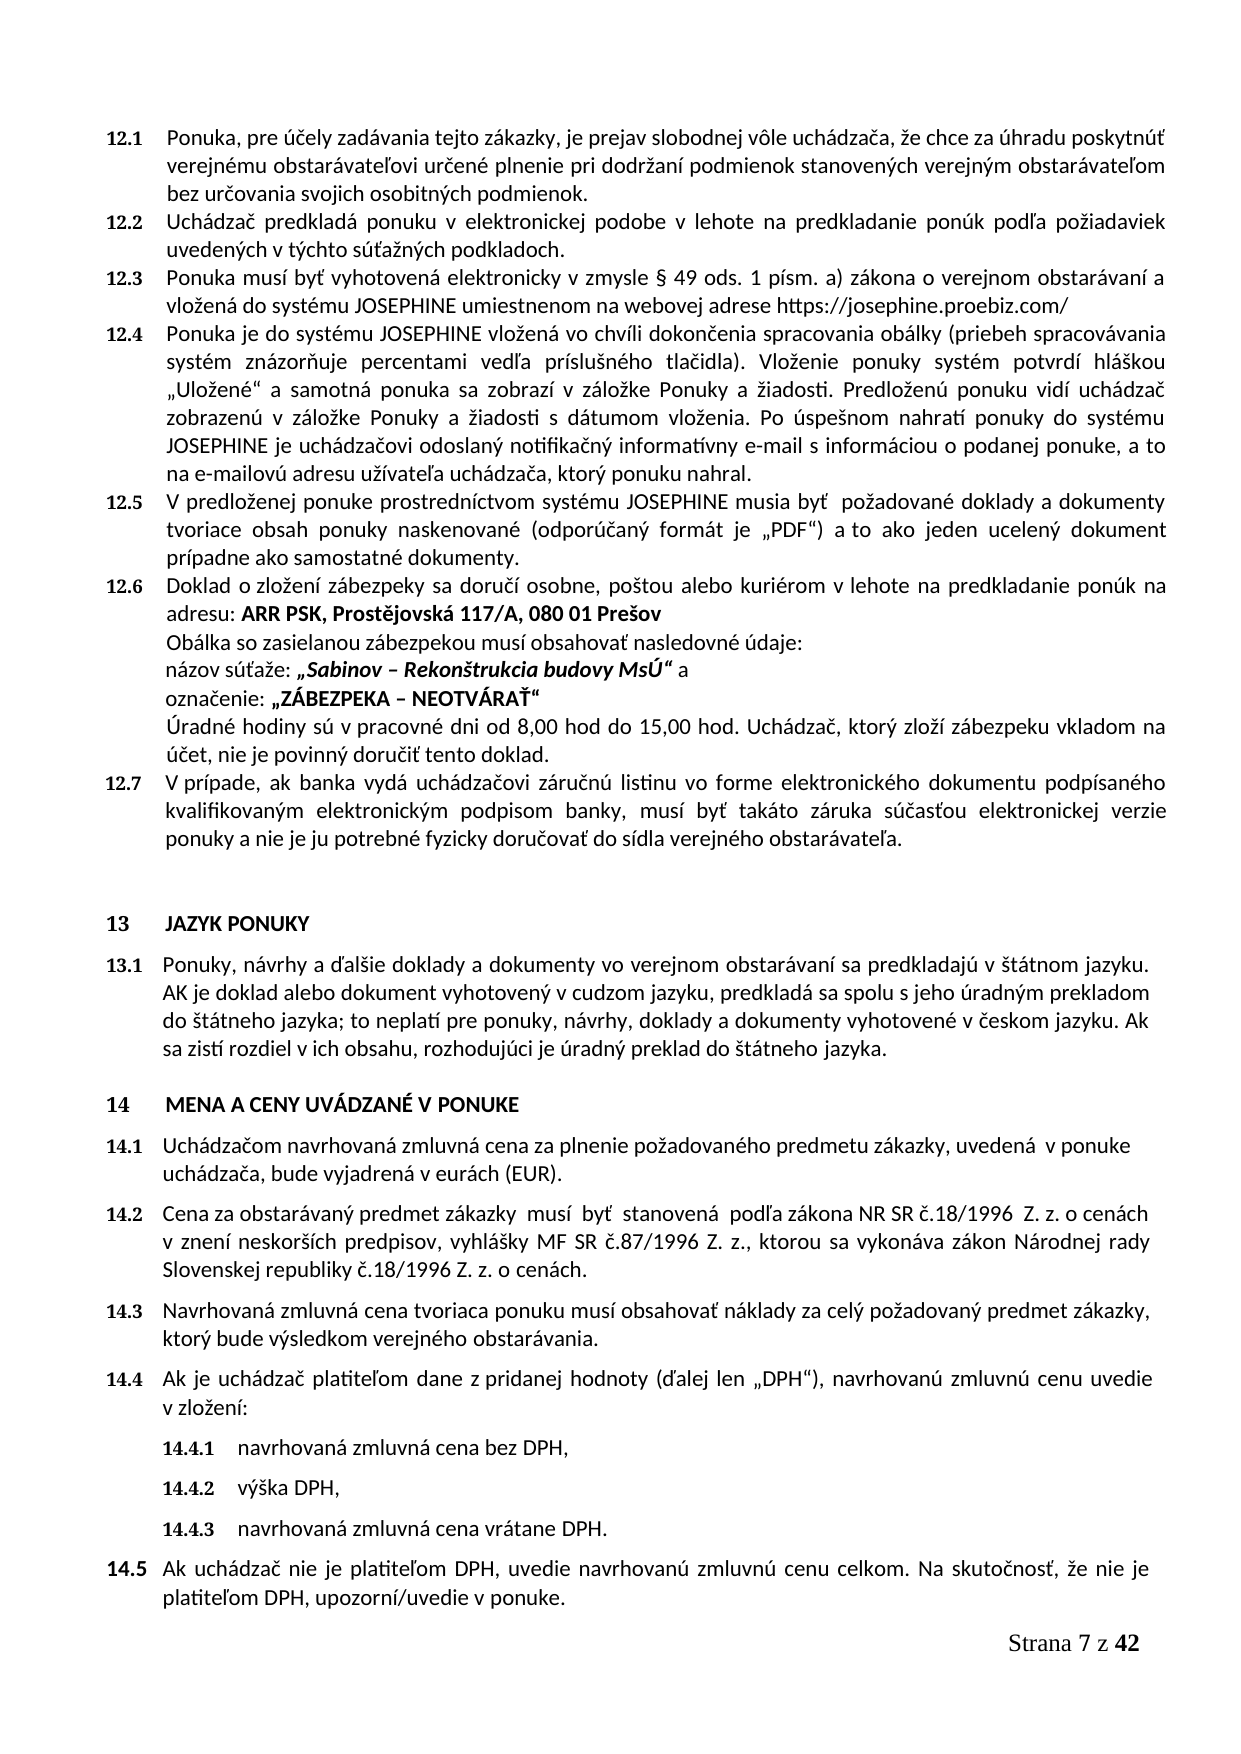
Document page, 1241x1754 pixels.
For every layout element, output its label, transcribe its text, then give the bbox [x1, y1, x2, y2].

text označenie: „ZÁBEZPEKA – NEOTVÁRAŤ“ [90, 684, 1167, 712]
list Cena za obstarávaný predmet zákazky musí byť stanovená podľa zákona NR SR č.18/1996 Z. z. o cenách v znení neskorších predpisov, vyhlášky MF SR č.87/1996 Z. z., ktorou sa vykonáva zákon Národnej rady Slovenskej republiky č.18/1996 Z. z. o cenách. [106, 1199, 1152, 1283]
list V prípade, ak banka vydá uchádzačovi záručnú listinu vo forme elektronického dokumentu podpísaného kvalifikovaným elektronickým podpisom banky, musí byť takáto záruka súčasťou elektronickej verzie ponuky a nie je ju potrebné fyzicky doručovať do sídla verejného obstarávateľa. [105, 768, 1167, 852]
text v zložení: [162, 1393, 1167, 1421]
list MENA A CENY UVÁDZANÉ V PONUKE [106, 1090, 1167, 1118]
list JAZYK PONUKY [106, 909, 1167, 937]
list Ponuka, pre účely zadávania tejto zákazky, je prejav slobodnej vôle uchádzača, že chce za úhradu poskytnúť verejnému obstarávateľovi určené plnenie pri dodržaní podmienok stanovených verejným obstarávateľom bez určovania svojich osobitných podmienok. [106, 123, 1167, 207]
list navrhovaná zmluvná cena vrátane DPH. [162, 1514, 1167, 1542]
list výška DPH, [162, 1473, 1167, 1502]
text názov súťaže: „Sabinov – Rekonštrukcia budovy MsÚ“ a [90, 656, 1167, 684]
list Ponuka musí byť vyhotovená elektronicky v zmysle § 49 ods. 1 písm. a) zákona o verejnom obstarávaní a vložená do systému JOSEPHINE umiestnenom na webovej adrese https://josephine.proebiz.com/ [106, 263, 1167, 319]
list Navrhovaná zmluvná cena tvoriaca ponuku musí obsahovať náklady za celý požadovaný predmet zákazky, ktorý bude výsledkom verejného obstarávania. [106, 1296, 1152, 1352]
list Ponuka je do systému JOSEPHINE vložená vo chvíli dokončenia spracovania obálky (priebeh spracovávania systém znázorňuje percentami vedľa príslušného tlačidla). Vloženie ponuky systém potvrdí hláškou „Uložené“ a samotná ponuka sa zobrazí v záložke Ponuky a žiadosti. Predloženú ponuku vidí uchádzač zobrazenú v záložke Ponuky a žiadosti s dátumom vloženia. Po úspešnom nahratí ponuky do systému JOSEPHINE je uchádzačovi odoslaný notifikačný informatívny e-mail s informáciou o podanej ponuke, a to na e-mailovú adresu užívateľa uchádzača, ktorý ponuku nahral. [106, 319, 1167, 487]
list Uchádzač predkladá ponuku v elektronickej podobe v lehote na predkladanie ponúk podľa požiadaviek uvedených v týchto súťažných podkladoch. [106, 207, 1167, 263]
list V predloženej ponuke prostredníctvom systému JOSEPHINE musia byť požadované doklady a dokumenty tvoriace obsah ponuky naskenované (odporúčaný formát je „PDF“) a to ako jeden ucelený dokument prípadne ako samostatné dokumenty. [106, 487, 1167, 571]
text Obálka so zasielanou zábezpekou musí obsahovať nasledovné údaje: [91, 628, 1167, 656]
list Doklad o zložení zábezpeky sa doručí osobne, poštou alebo kuriérom v lehote na predkladanie ponúk na adresu: ARR PSK, Prostějovská 117/A, 080 01 Prešov [106, 572, 1167, 628]
list Ak je uchádzač platiteľom dane z pridanej hodnoty (ďalej len „DPH“), navrhovanú zmluvnú cenu uvedie [106, 1364, 1167, 1393]
text Úradné hodiny sú v pracovné dni od 8,00 hod do 15,00 hod. Uchádzač, ktorý zloží zábezpeku vkladom na účet, nie je povinný doručiť tento doklad. [166, 712, 1167, 768]
list Ponuky, návrhy a ďalšie doklady a dokumenty vo verejnom obstarávaní sa predkladajú v štátnom jazyku. AK je doklad alebo dokument vyhotovený v cudzom jazyku, predkladá sa spolu s jeho úradným prekladom do štátneho jazyka; to neplatí pre ponuky, návrhy, doklady a dokumenty vyhotovené v českom jazyku. Ak sa zistí rozdiel v ich obsahu, rozhodujúci je úradný preklad do štátneho jazyka. [106, 950, 1152, 1062]
list Ak uchádzač nie je platiteľom DPH, uvedie navrhovanú zmluvnú cenu celkom. Na skutočnosť, že nie je platiteľom DPH, upozorní/uvedie v ponuke. [106, 1554, 1152, 1611]
text uchádzača, bude vyjadrená v eurách (EUR). [162, 1159, 1167, 1187]
list navrhovaná zmluvná cena bez DPH, [162, 1433, 1167, 1461]
list Uchádzačom navrhovaná zmluvná cena za plnenie požadovaného predmetu zákazky, uvedená v ponuke [106, 1131, 1167, 1159]
